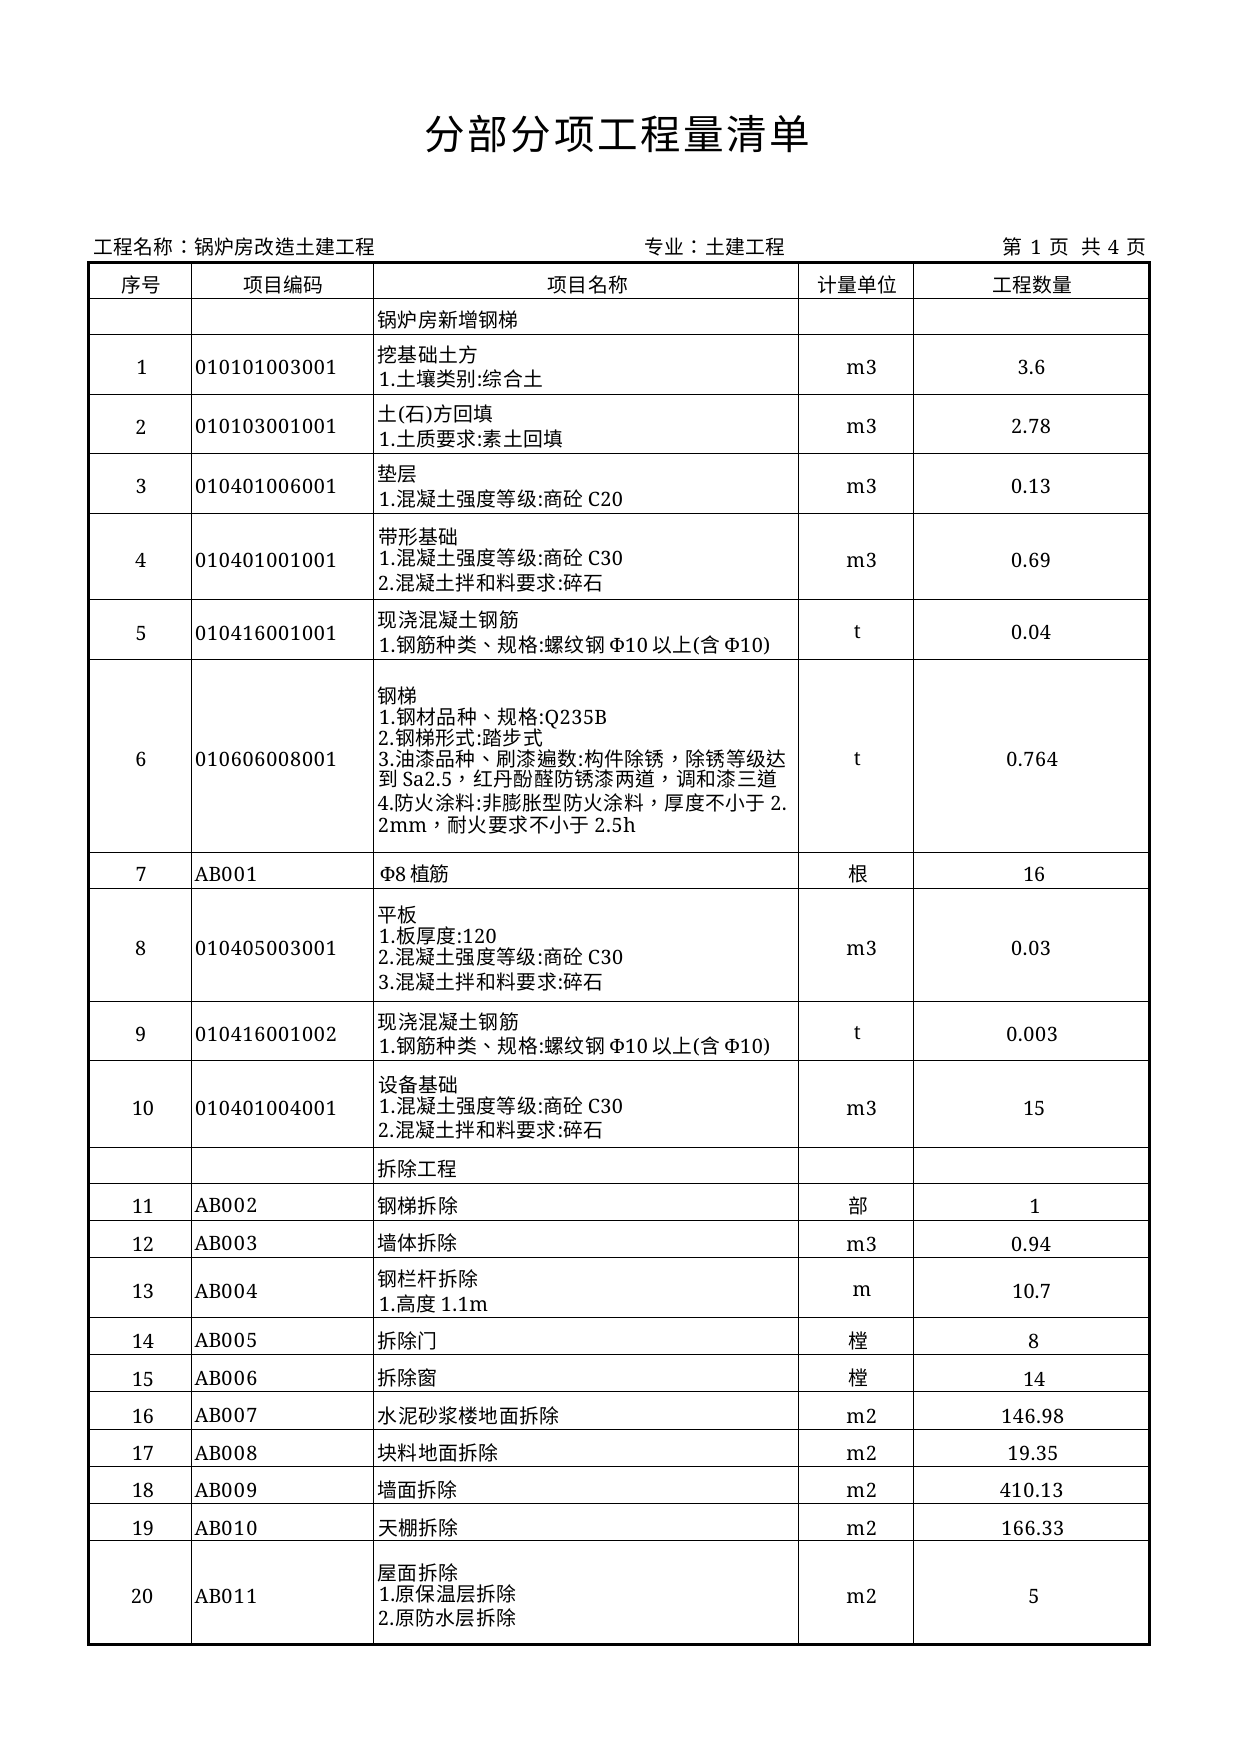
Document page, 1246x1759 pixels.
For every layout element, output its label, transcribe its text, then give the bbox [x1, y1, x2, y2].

table_cell 010416001001 [192, 600, 373, 659]
table_cell 010103001001 [192, 395, 373, 453]
table_cell 010405003001 [192, 889, 373, 1001]
table_cell 8 [914, 1318, 1148, 1354]
table_cell 0.69 [914, 514, 1148, 599]
table_cell 4 [90, 514, 191, 599]
table_cell m3 [799, 1061, 913, 1147]
table_cell AB004 [192, 1258, 373, 1317]
table_cell 13 [90, 1258, 191, 1317]
table_cell 11 [90, 1184, 191, 1220]
table_cell 0.04 [914, 600, 1148, 659]
table_cell [192, 1148, 373, 1183]
table_header 项目名称 [374, 264, 798, 298]
table_cell 14 [90, 1318, 191, 1354]
table_cell [914, 299, 1148, 334]
table_cell 10 [90, 1061, 191, 1147]
table_cell 挖基础土方 1.土壤类别:综合土 [374, 335, 798, 393]
table_cell AB011 [192, 1541, 373, 1643]
table_cell m3 [799, 335, 913, 393]
table_cell 3.6 [914, 335, 1148, 393]
table_cell m3 [799, 1221, 913, 1257]
table_cell 12 [90, 1221, 191, 1257]
table_cell 樘 [799, 1318, 913, 1354]
table_cell 天棚拆除 [374, 1504, 798, 1540]
table_cell m [799, 1258, 913, 1317]
table_cell 5 [90, 600, 191, 659]
table_cell m2 [799, 1430, 913, 1466]
table_cell 010401006001 [192, 454, 373, 513]
table_cell 18 [90, 1467, 191, 1503]
table_cell t [799, 660, 913, 852]
table_cell 010401004001 [192, 1061, 373, 1147]
table_cell 410.13 [914, 1467, 1148, 1503]
table_cell 3 [90, 454, 191, 513]
table_cell m2 [799, 1541, 913, 1643]
table_cell AB003 [192, 1221, 373, 1257]
table_cell 17 [90, 1430, 191, 1466]
table_cell 1 [90, 335, 191, 393]
table_cell AB005 [192, 1318, 373, 1354]
table_cell m3 [799, 514, 913, 599]
table_cell [90, 299, 191, 334]
table_cell 现浇混凝土钢筋 1.钢筋种类、规格:螺纹钢Φ10以上(含Φ10) [374, 1002, 798, 1060]
table_cell m2 [799, 1467, 913, 1503]
table_cell 1 [914, 1184, 1148, 1220]
table_cell 10.7 [914, 1258, 1148, 1317]
table_cell 钢梯拆除 [374, 1184, 798, 1220]
table_cell AB007 [192, 1392, 373, 1428]
table_cell t [799, 600, 913, 659]
table_cell AB002 [192, 1184, 373, 1220]
table_cell [799, 299, 913, 334]
table_cell m3 [799, 454, 913, 513]
table_cell 樘 [799, 1355, 913, 1391]
table_cell 010401001001 [192, 514, 373, 599]
table_cell 钢栏杆拆除 1.高度1.1m [374, 1258, 798, 1317]
table_cell [90, 1148, 191, 1183]
table_cell 工程名称：锅炉房改造土建工程 [89, 174, 640, 259]
table_cell [192, 299, 373, 334]
table_cell 锅炉房新增钢梯 [374, 299, 798, 334]
table_cell 8 [90, 889, 191, 1001]
table_cell AB008 [192, 1430, 373, 1466]
table_cell m2 [799, 1392, 913, 1428]
table_cell 16 [914, 853, 1148, 888]
table_cell 0.13 [914, 454, 1148, 513]
table_cell 部 [799, 1184, 913, 1220]
table_cell 6 [90, 660, 191, 852]
table_cell 0.94 [914, 1221, 1148, 1257]
table_cell 带形基础 1.混凝土强度等级:商砼C30 2.混凝土拌和料要求:碎石 [374, 514, 798, 599]
table_cell 现浇混凝土钢筋 1.钢筋种类、规格:螺纹钢Φ10以上(含Φ10) [374, 600, 798, 659]
table_cell 土(石)方回填 1.土质要求:素土回填 [374, 395, 798, 453]
table_cell 19 [90, 1504, 191, 1540]
table_cell 垫层 1.混凝土强度等级:商砼C20 [374, 454, 798, 513]
table_cell 146.98 [914, 1392, 1148, 1428]
table_cell 15 [914, 1061, 1148, 1147]
table_cell 设备基础 1.混凝土强度等级:商砼C30 2.混凝土拌和料要求:碎石 [374, 1061, 798, 1147]
table_cell t [799, 1002, 913, 1060]
table_cell AB006 [192, 1355, 373, 1391]
table_header 序号 [90, 264, 191, 298]
table_cell 19.35 [914, 1430, 1148, 1466]
table_cell 20 [90, 1541, 191, 1643]
table_cell 010606008001 [192, 660, 373, 852]
table_cell 9 [90, 1002, 191, 1060]
table_cell 水泥砂浆楼地面拆除 [374, 1392, 798, 1428]
table_cell 16 [90, 1392, 191, 1428]
table_cell AB010 [192, 1504, 373, 1540]
table_cell 010416001002 [192, 1002, 373, 1060]
table_cell 墙体拆除 [374, 1221, 798, 1257]
table_cell 拆除工程 [374, 1148, 798, 1183]
table_header 分部分项工程量清单 [89, 89, 1149, 172]
table_cell AB001 [192, 853, 373, 888]
table_cell 7 [90, 853, 191, 888]
table_header 计量单位 [799, 264, 913, 298]
table_cell 5 [914, 1541, 1148, 1643]
table_cell m2 [799, 1504, 913, 1540]
table_cell 2 [90, 395, 191, 453]
table_cell 0.764 [914, 660, 1148, 852]
table_cell [799, 1148, 913, 1183]
table_cell [914, 1148, 1148, 1183]
table_cell 专业：土建工程 [641, 174, 893, 259]
table_cell 15 [90, 1355, 191, 1391]
table_header 工程数量 [914, 264, 1148, 298]
table_cell Φ8植筋 [374, 853, 798, 888]
table_cell 14 [914, 1355, 1148, 1391]
table_cell 块料地面拆除 [374, 1430, 798, 1466]
table_cell 拆除窗 [374, 1355, 798, 1391]
table_cell 拆除门 [374, 1318, 798, 1354]
table_cell 根 [799, 853, 913, 888]
table_cell 0.03 [914, 889, 1148, 1001]
table_cell m3 [799, 889, 913, 1001]
table_cell 0.003 [914, 1002, 1148, 1060]
table_cell 平板 1.板厚度:120 2.混凝土强度等级:商砼C30 3.混凝土拌和料要求:碎石 [374, 889, 798, 1001]
table_cell 2.78 [914, 395, 1148, 453]
table_cell 墙面拆除 [374, 1467, 798, 1503]
table_cell 010101003001 [192, 335, 373, 393]
table_cell AB009 [192, 1467, 373, 1503]
table_cell m3 [799, 395, 913, 453]
table_cell 166.33 [914, 1504, 1148, 1540]
table_cell 钢梯 1.钢材品种、规格:Q235B 2.钢梯形式:踏步式 3.油漆品种、刷漆遍数:构件除锈，除锈等级达 到Sa2.5，红丹酚醛防锈漆两道，调和漆三道 4.防火涂料:非膨胀型防火涂料，厚度不小于2. 2mm，耐火要求不小于2.5h [374, 660, 798, 852]
table_cell 第 1 页 共 4 页 [894, 174, 1149, 259]
table_header 项目编码 [192, 264, 373, 298]
table_cell 屋面拆除 1.原保温层拆除 2.原防水层拆除 [374, 1541, 798, 1643]
